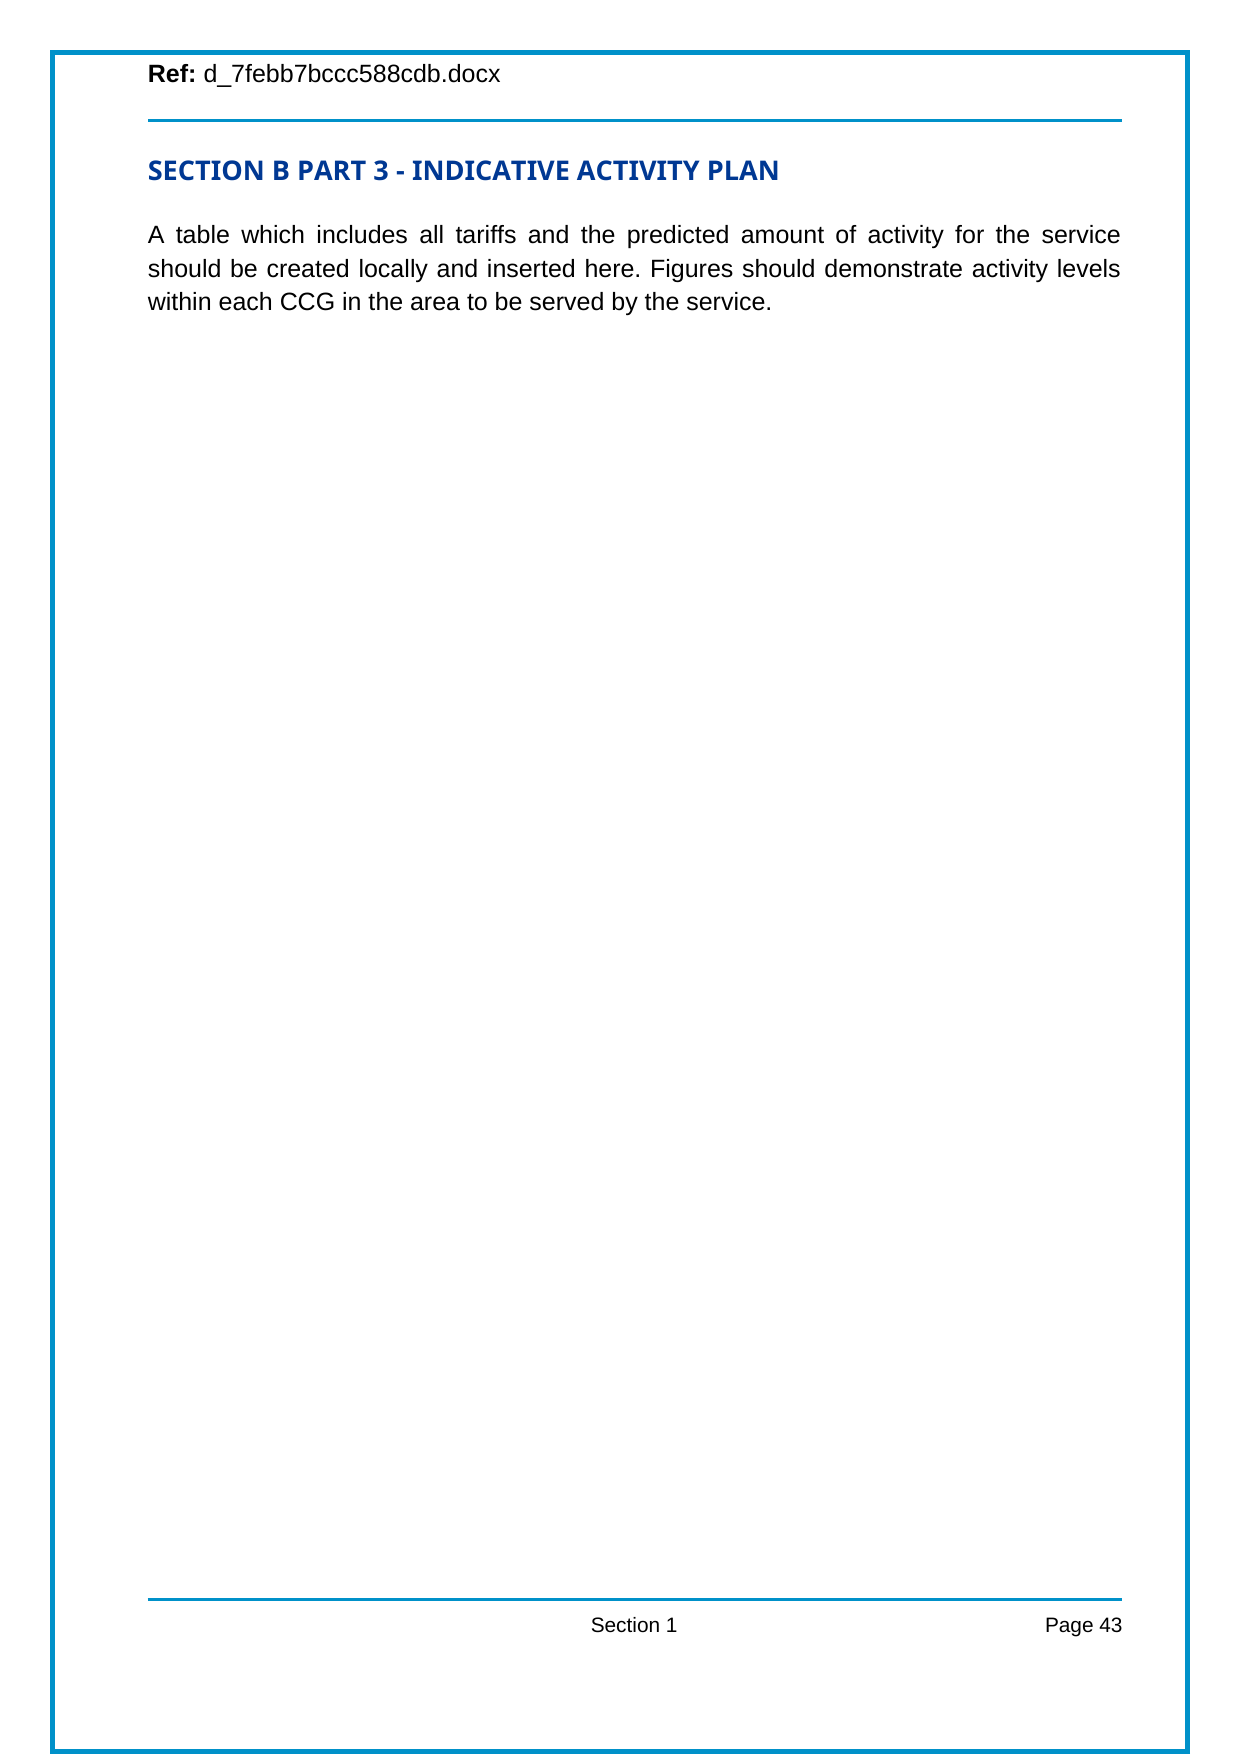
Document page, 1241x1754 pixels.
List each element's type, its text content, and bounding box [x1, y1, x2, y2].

text A table which includes all tariffs and the predicted amount of activity for the service should be created locally and inserted here. Figures should demonstrate activity levels within each in the area to be served by the service. [148, 221, 1122, 315]
subtitle INDICATIVE ACTIVITY [148, 151, 1122, 188]
